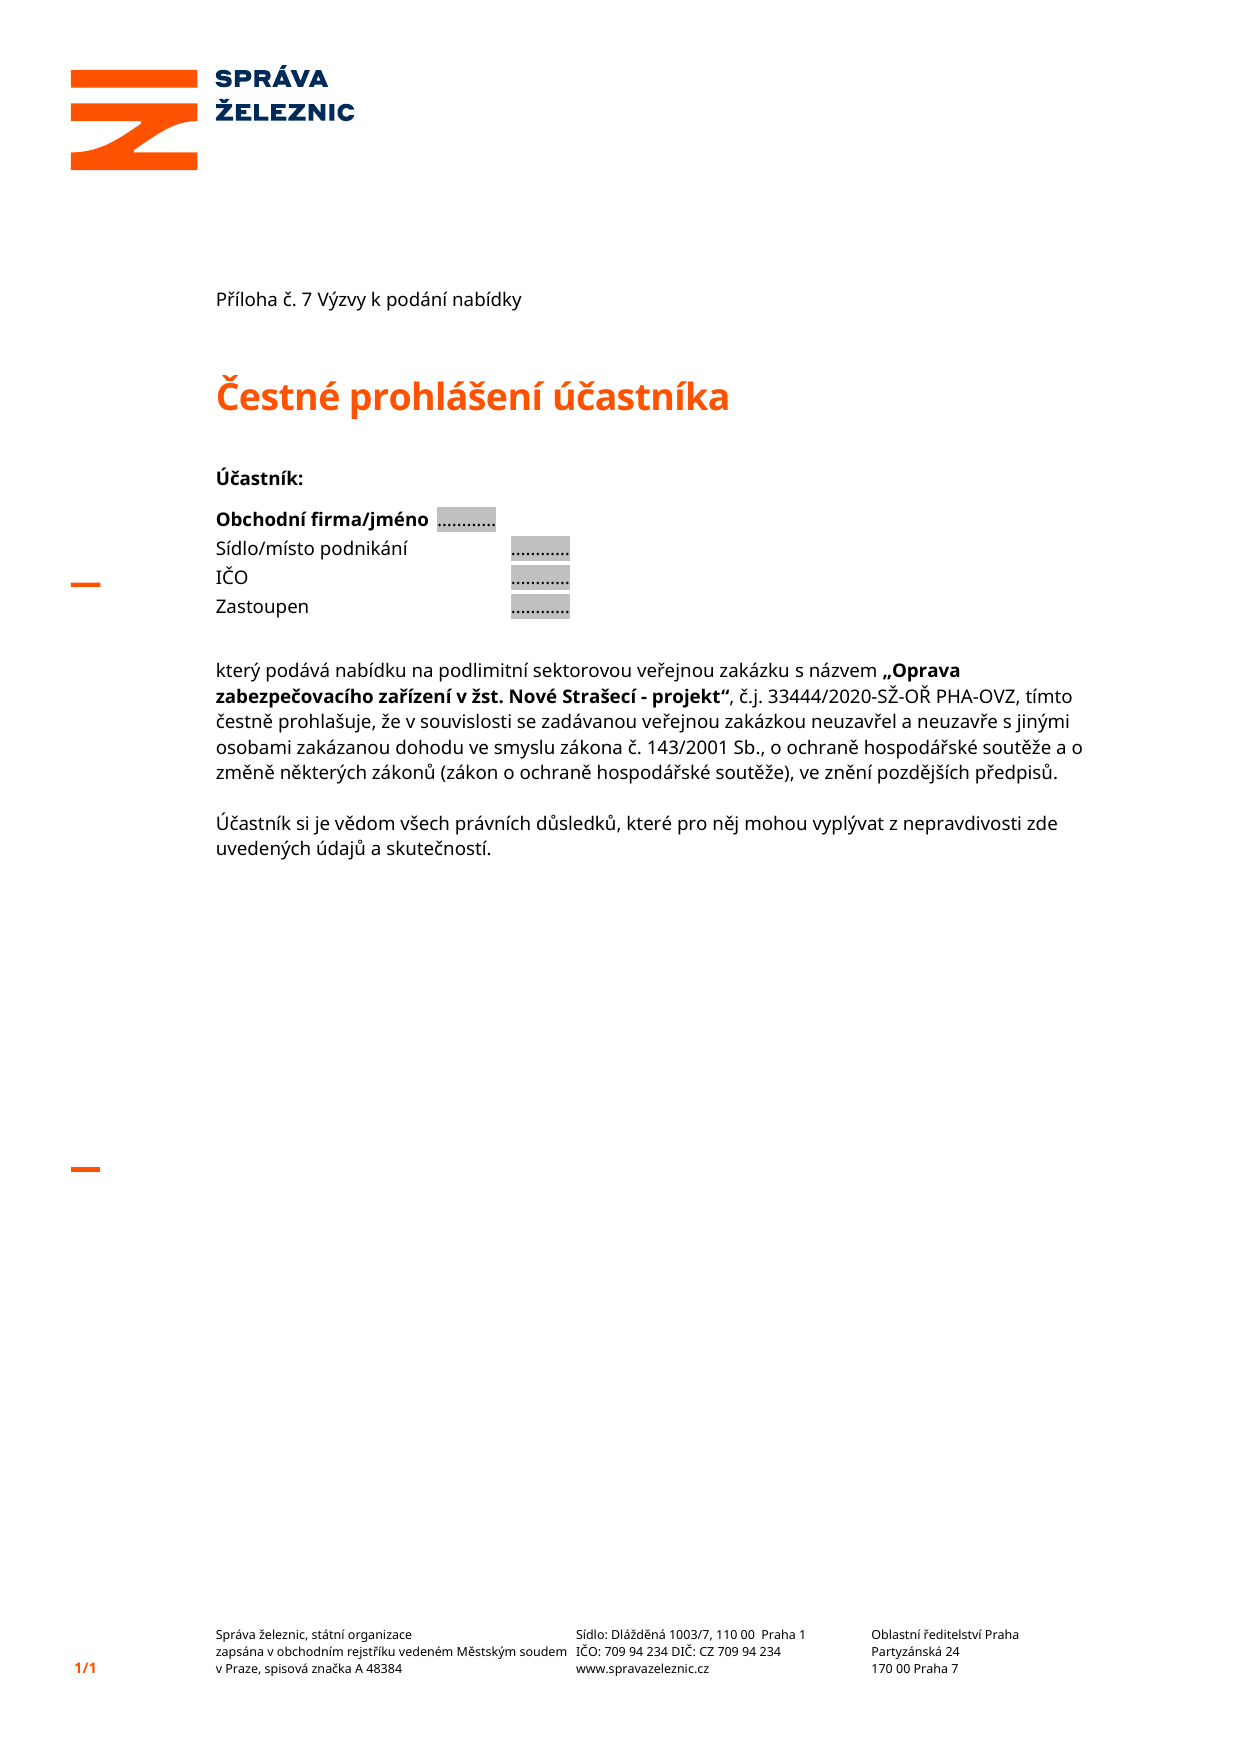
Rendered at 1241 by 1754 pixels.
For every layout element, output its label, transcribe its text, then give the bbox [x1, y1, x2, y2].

text Účastník si je vědom všech právních důsledků, které pro něj mohou vyplývat z nepravdivosti zde uvedených údajů a skutečností. [216, 810, 1122, 861]
text Příloha č. 7 Výzvy k podání nabídky [216, 286, 1122, 311]
text Obchodní firma/jméno ………… [216, 504, 1122, 533]
text který podává nabídku na podlimitní sektorovou veřejnou zakázku s názvem „Oprava zabezpečovacího zařízení v žst. Nové Strašecí - projekt“, č.j. 33444/2020-SŽ-OŘ PHA-OVZ, tímto čestně prohlašuje, že v souvislosti se zadávanou veřejnou zakázkou neuzavřel a neuzavře s jinými osobami zakázanou dohodu ve smyslu zákona č. 143/2001 Sb., o ochraně hospodářské soutěže a o změně některých zákonů (zákon o ochraně hospodářské soutěže), ve znění pozdějších předpisů. [216, 657, 1122, 785]
text Zastoupen ………… [216, 591, 1122, 619]
text Sídlo/místo podnikání ………… [216, 533, 1122, 562]
subtitle Čestné prohlášení účastníka [216, 370, 1122, 421]
text IČO ………… [216, 562, 1122, 591]
text Účastník: [216, 460, 1122, 491]
